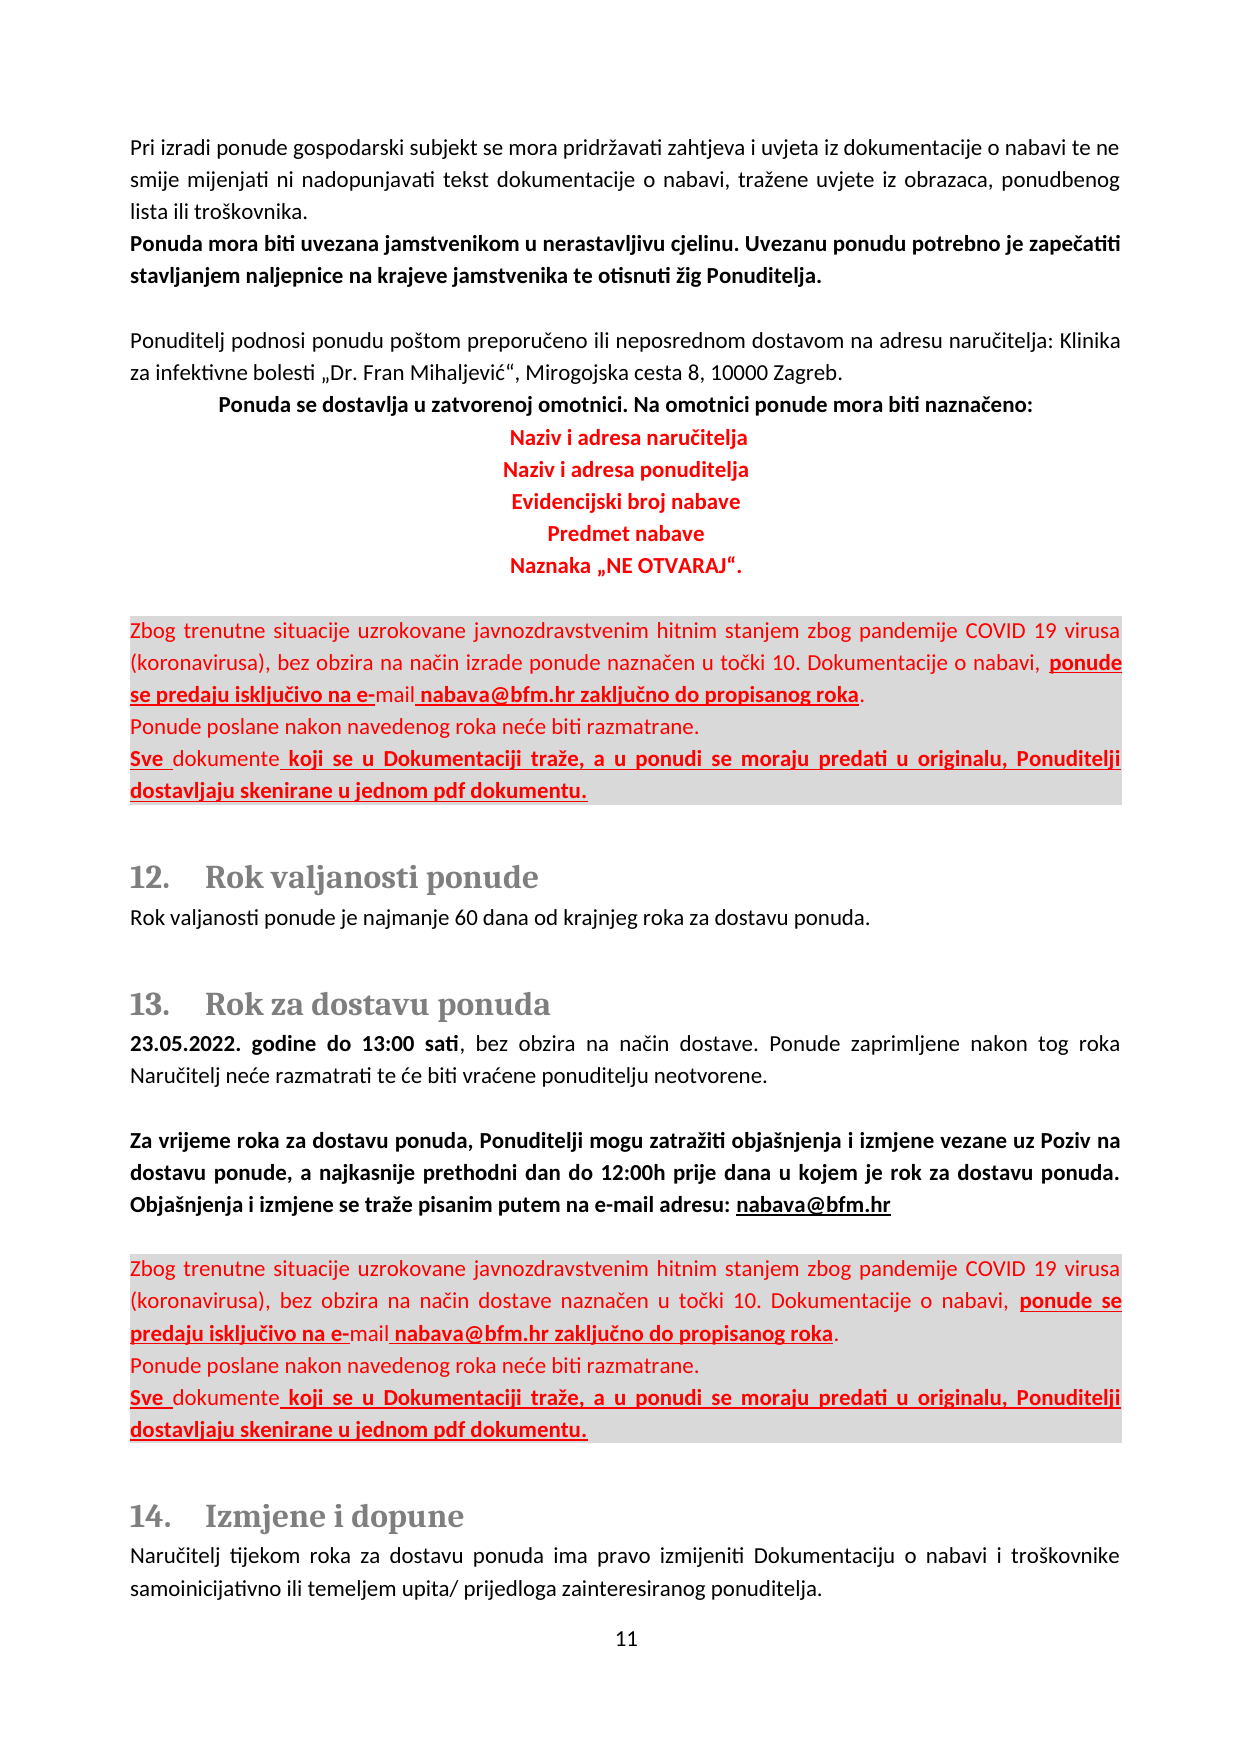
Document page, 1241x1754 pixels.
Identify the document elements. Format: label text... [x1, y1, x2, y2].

text Ponuda mora biti uvezana jamstvenikom u nerastavljivu cjelinu. Uvezanu ponudu potrebno je zapečatiti stavljanjem naljepnice na krajeve jamstvenika te otisnuti žig Ponuditelja. [130, 229, 1122, 290]
text Pri izradi ponude gospodarski subjekt se mora pridržavati zahtjeva i uvjeta iz dokumentacije o nabavi te ne smije mijenjati ni nadopunjavati tekst dokumentacije o nabavi, tražene uvjete iz obrazaca, ponudbenog lista ili troškovnika. [130, 133, 1122, 225]
text Zbog trenutne situacije uzrokovane javnozdravstvenim hitnim stanjem zbog pandemije COVID 19 virusa (koronavirusa), bez obzira na način izrade ponude naznačen u točki 10. Dokumentacije o nabavi, ponude se predaju isključivo na e-mail nabava@bfm.hr zaključno do propisanog roka. [130, 616, 1122, 708]
text Naručitelj tijekom roka za dostavu ponuda ima pravo izmijeniti Dokumentaciju o nabavi i troškovnike samoinicijativno ili temeljem upita/ prijedloga zainteresiranog ponuditelja. [130, 1542, 1122, 1602]
text 23.05.2022. godine do 13:00 sati, bez obzira na način dostave. Ponude zaprimljene nakon tog roka Naručitelj neće razmatrati te će biti vraćene ponuditelju neotvorene. [130, 1029, 1122, 1089]
text Ponuditelj podnosi ponudu poštom preporučeno ili neposrednom dostavom na adresu naručitelja: Klinika za infektivne bolesti „Dr. Fran Mihaljević“, Mirogojska cesta 8, 10000 Zagreb. [130, 326, 1122, 386]
text Za vrijeme roka za dostavu ponuda, Ponuditelji mogu zatražiti objašnjenja i izmjene vezane uz Poziv na dostavu ponude, a najkasnije prethodni dan do 12:00h prije dana u kojem je rok za dostavu ponuda. Objašnjenja i izmjene se traže pisanim putem na e-mail adresu: nabava@bfm.hr [130, 1126, 1122, 1218]
text Naziv i adresa naručitelja [130, 423, 1122, 451]
text Naziv i adresa ponuditelja [130, 455, 1122, 483]
text Zbog trenutne situacije uzrokovane javnozdravstvenim hitnim stanjem zbog pandemije COVID 19 virusa (koronavirusa), bez obzira na način dostave naznačen u točki 10. Dokumentacije o nabavi, ponude se predaju isključivo na e-mail nabava@bfm.hr zaključno do propisanog roka. [130, 1254, 1122, 1347]
text Rok valjanosti ponude je najmanje 60 dana od krajnjeg roka za dostavu ponuda. [130, 903, 1122, 931]
text Sve dokumente koji se u Dokumentaciji traže, a u ponudi se moraju predati u originalu, Ponuditelji dostavljaju skenirane u jednom pdf dokumentu. [130, 1383, 1122, 1443]
text Ponude poslane nakon navedenog roka neće biti razmatrane. [130, 712, 1122, 740]
text Evidencijski broj nabave [130, 487, 1122, 515]
text Naznaka „NE OTVARAJ“. [130, 551, 1122, 579]
text Predmet nabave [130, 519, 1122, 547]
text Rok za dostavu ponuda [130, 985, 1122, 1023]
text Ponuda se dostavlja u zatvorenoj omotnici. Na omotnici ponude mora biti naznačeno: [130, 390, 1122, 418]
text Ponude poslane nakon navedenog roka neće biti razmatrane. [130, 1351, 1122, 1379]
text Rok valjanosti ponude [130, 859, 1122, 897]
text Sve dokumente koji se u Dokumentaciji traže, a u ponudi se moraju predati u originalu, Ponuditelji dostavljaju skenirane u jednom pdf dokumentu. [130, 744, 1122, 805]
text Izmjene i dopune [130, 1498, 1122, 1536]
